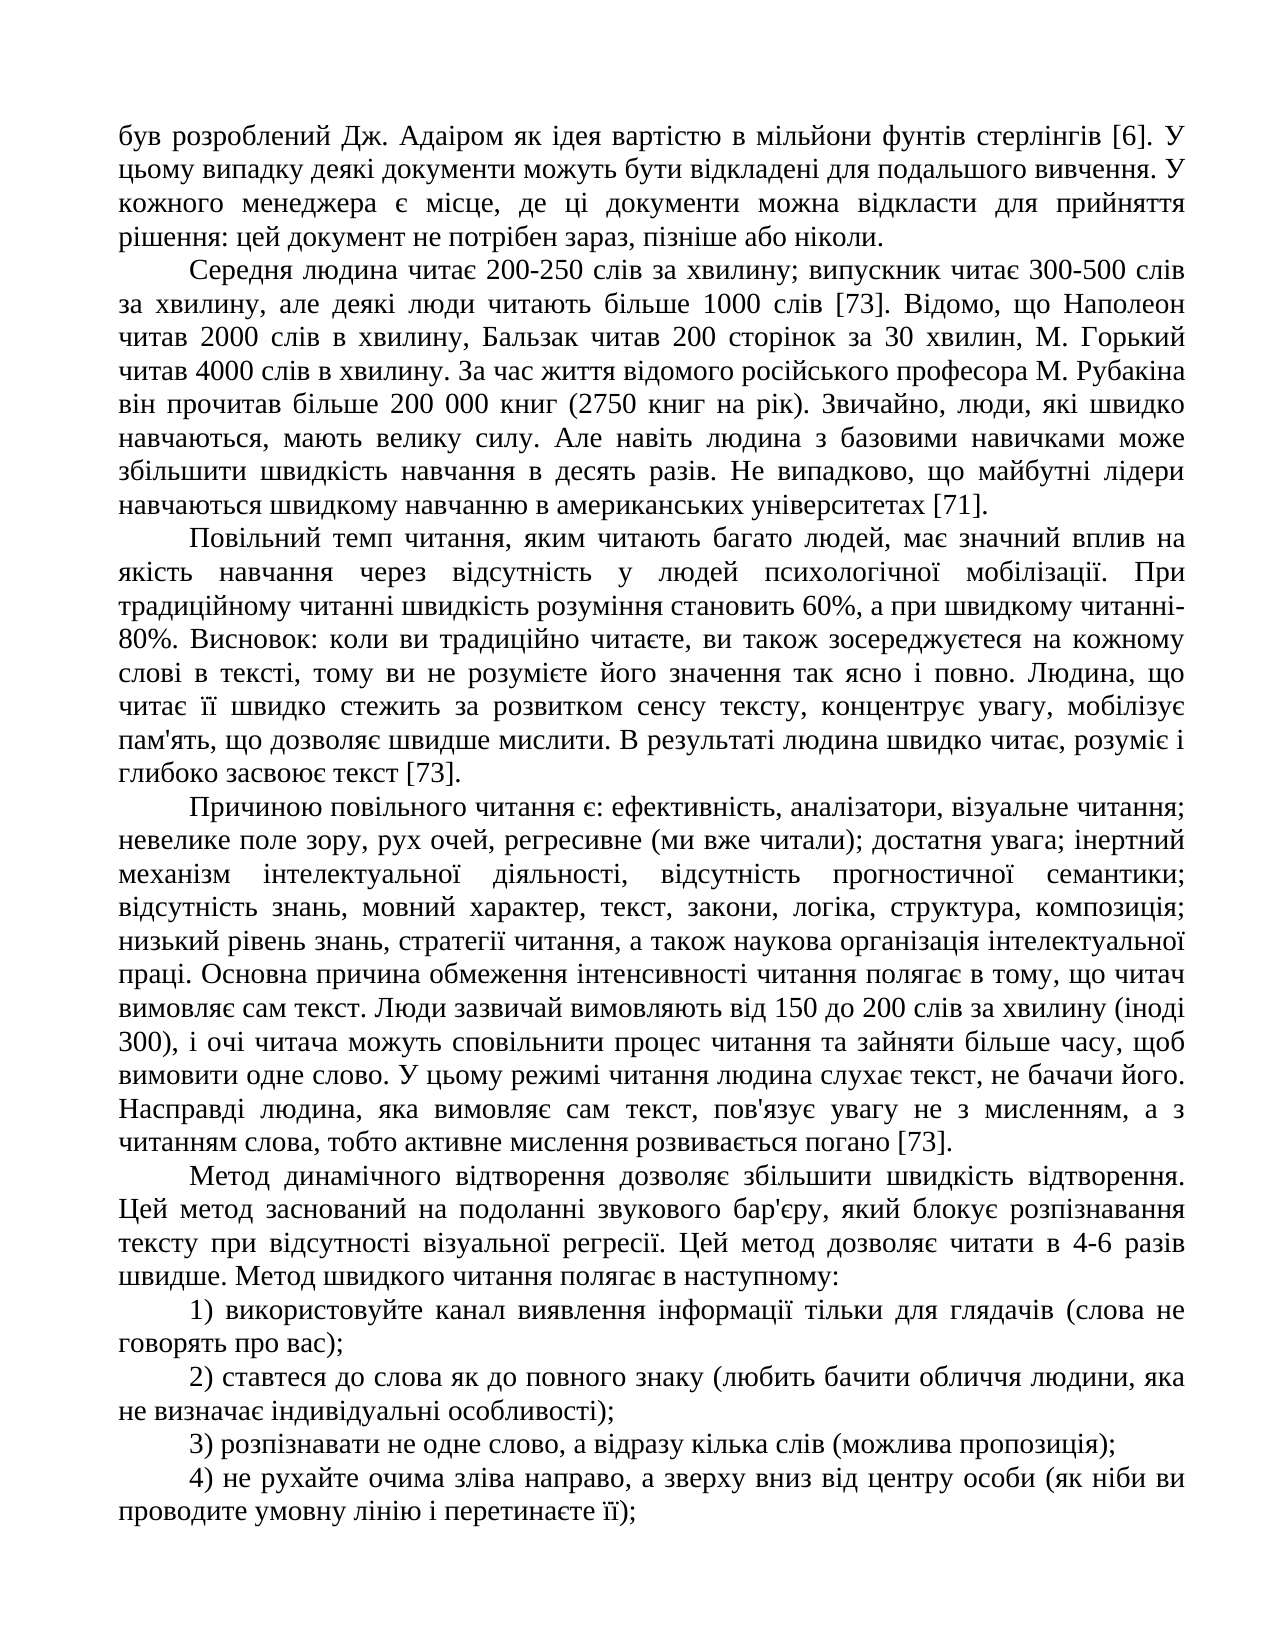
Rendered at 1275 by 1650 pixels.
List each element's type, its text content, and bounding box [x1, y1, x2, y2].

text 3) розпізнавати не одне слово, а відразу кілька слів (можлива пропозиція); [118, 1426, 1186, 1460]
text 2) ставтеся до слова як до повного знаку (любить бачити обличчя людини, яка не визначає індивідуальні особливості); [118, 1359, 1186, 1426]
text Метод динамічного відтворення дозволяє збільшити швидкість відтворення. Цей метод заснований на подоланні звукового бар'єру, який блокує розпізнавання тексту при відсутності візуальної регресії. Цей метод дозволяє читати в 4-6 разів швидше. Метод швидкого читання полягає в наступному: [118, 1158, 1186, 1292]
text 1) використовуйте канал виявлення інформації тільки для глядачів (слова не говорять про вас); [118, 1292, 1186, 1359]
text Причиною повільного читання є: ефективність, аналізатори, візуальне читання; невелике поле зору, рух очей, регресивне (ми вже читали); достатня увага; інертний механізм інтелектуальної діяльності, відсутність прогностичної семантики; відсутність знань, мовний характер, текст, закони, логіка, структура, композиція; низький рівень знань, стратегії читання, а також наукова організація інтелектуальної праці. Основна причина обмеження інтенсивності читання полягає в тому, що читач вимовляє сам текст. Люди зазвичай вимовляють від 150 до 200 слів за хвилину (іноді 300), і очі читача можуть сповільнити процес читання та зайняти більше часу, щоб вимовити одне слово. У цьому режимі читання людина слухає текст, не бачачи його. Насправді людина, яка вимовляє сам текст, пов'язує увагу не з мисленням, а з читанням слова, тобто активне мислення розвивається погано [73]. [118, 789, 1186, 1158]
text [118, 118, 1186, 252]
text Середня людина читає 200-250 слів за хвилину; випускник читає 300-500 слів за хвилину, але деякі люди читають більше 1000 слів [73]. Відомо, що Наполеон читав 2000 слів в хвилину, Бальзак читав 200 сторінок за 30 хвилин, М. Горький читав 4000 слів в хвилину. За час життя відомого російського професора М. Рубакіна він прочитав більше 200 000 книг (2750 книг на рік). Звичайно, люди, які швидко навчаються, мають велику силу. Але навіть людина з базовими навичками може збільшити швидкість навчання в десять разів. Не випадково, що майбутні лідери навчаються швидкому навчанню в американських університетах [71]. [118, 252, 1186, 521]
text Повільний темп читання, яким читають багато людей, має значний вплив на якість навчання через відсутність у людей психологічної мобілізації. При традиційному читанні швидкість розуміння становить 60%, а при швидкому читанні-80%. Висновок: коли ви традиційно читаєте, ви також зосереджуєтеся на кожному слові в тексті, тому ви не розумієте його значення так ясно і повно. Людина, що читає її швидко стежить за розвитком сенсу тексту, концентрує увагу, мобілізує пам'ять, що дозволяє швидше мислити. В результаті людина швидко читає, розуміє і глибоко засвоює текст [73]. [118, 521, 1186, 789]
text 4) не рухайте очима зліва направо, а зверху вниз від центру особи (як ніби ви проводите умовну лінію і перетинаєте її); [118, 1460, 1186, 1527]
